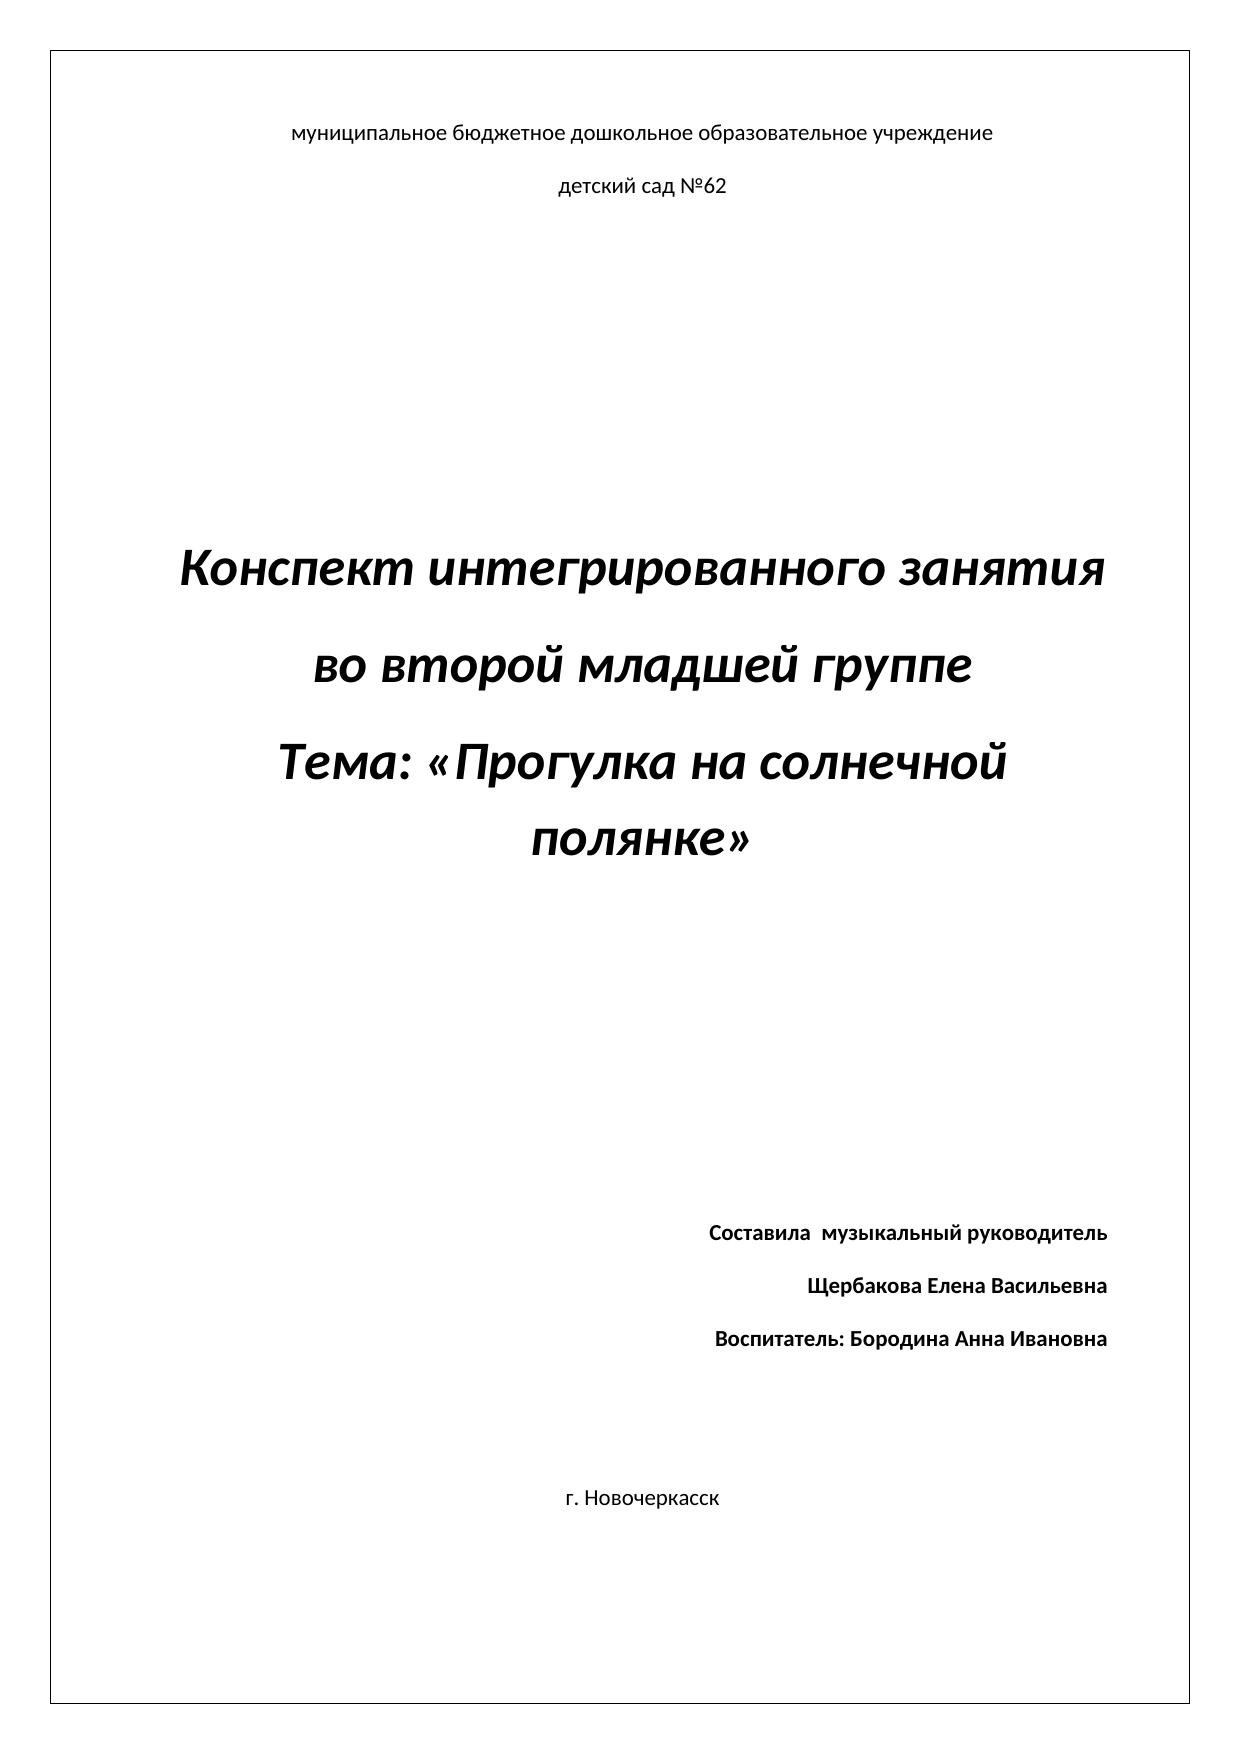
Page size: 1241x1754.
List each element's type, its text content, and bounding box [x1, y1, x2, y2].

text Воспитатель: Бородина Анна Ивановна [177, 1324, 1108, 1352]
text детский сад №62 [177, 171, 1108, 199]
text Тема: «Прогулка на солнечной полянке» [177, 727, 1108, 869]
text Составила музыкальный руководитель [177, 1218, 1108, 1246]
text Конспект интегрированного занятия [177, 533, 1108, 599]
text Щербакова Елена Васильевна [177, 1271, 1108, 1299]
text во второй младшей группе [177, 630, 1108, 696]
text муниципальное бюджетное дошкольное образовательное учреждение [177, 118, 1108, 146]
text г. Новочеркасск [177, 1483, 1108, 1511]
